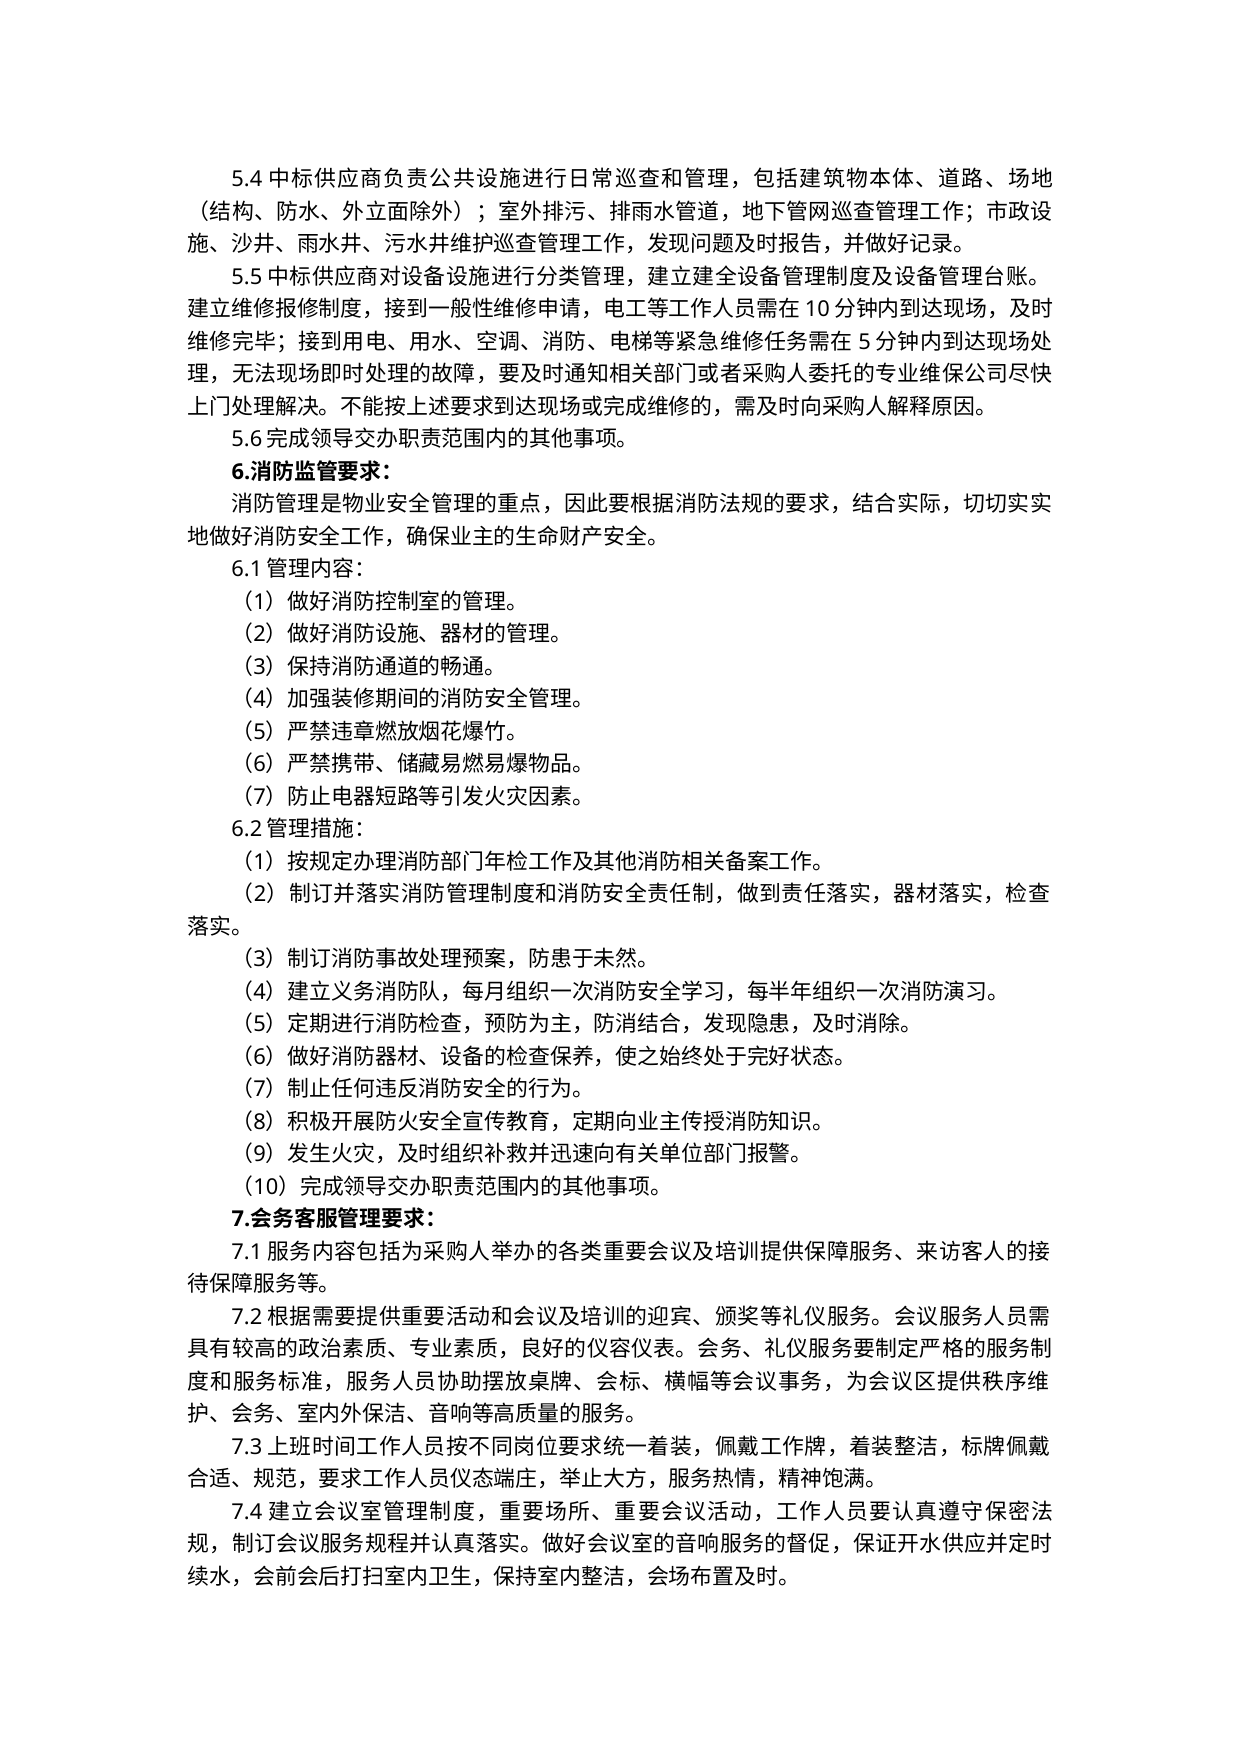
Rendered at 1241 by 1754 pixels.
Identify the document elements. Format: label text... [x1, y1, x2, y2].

text （9）发生火灾，及时组织补救并迅速向有关单位部门报警。 [187, 1137, 1053, 1169]
text 5.4中标供应商负责公共设施进行日常巡查和管理，包括建筑物本体、道路、场地（结构、防水、外立面除外）；室外排污、排雨水管道，地下管网巡查管理工作；市政设施、沙井、雨水井、污水井维护巡查管理工作，发现问题及时报告，并做好记录。 [187, 162, 1053, 259]
text （3）制订消防事故处理预案，防患于未然。 [187, 942, 1053, 974]
text （8）积极开展防火安全宣传教育，定期向业主传授消防知识。 [187, 1104, 1053, 1137]
text 5.6完成领导交办职责范围内的其他事项。 [187, 422, 1053, 454]
text 7.2根据需要提供重要活动和会议及培训的迎宾、颁奖等礼仪服务。会议服务人员需具有较高的政治素质、专业素质，良好的仪容仪表。会务、礼仪服务要制定严格的服务制度和服务标准，服务人员协助摆放桌牌、会标、横幅等会议事务，为会议区提供秩序维护、会务、室内外保洁、音响等高质量的服务。 [187, 1299, 1053, 1429]
text （5）定期进行消防检查，预防为主，防消结合，发现隐患，及时消除。 [187, 1007, 1053, 1039]
text （2）制订并落实消防管理制度和消防安全责任制，做到责任落实，器材落实，检查落实。 [187, 877, 1053, 942]
text 7.1服务内容包括为采购人举办的各类重要会议及培训提供保障服务、来访客人的接待保障服务等。 [187, 1234, 1053, 1299]
text 7.3上班时间工作人员按不同岗位要求统一着装，佩戴工作牌，着装整洁，标牌佩戴合适、规范，要求工作人员仪态端庄，举止大方，服务热情，精神饱满。 [187, 1429, 1053, 1494]
text （6）做好消防器材、设备的检查保养，使之始终处于完好状态。 [187, 1039, 1053, 1072]
text 7.4建立会议室管理制度，重要场所、重要会议活动，工作人员要认真遵守保密法规，制订会议服务规程并认真落实。做好会议室的音响服务的督促，保证开水供应并定时续水，会前会后打扫室内卫生，保持室内整洁，会场布置及时。 [187, 1494, 1053, 1592]
text 6.2管理措施： [187, 812, 1053, 844]
text （4）建立义务消防队，每月组织一次消防安全学习，每半年组织一次消防演习。 [187, 974, 1053, 1007]
text 消防管理是物业安全管理的重点，因此要根据消防法规的要求，结合实际，切切实实地做好消防安全工作，确保业主的生命财产安全。 [187, 487, 1053, 552]
text 5.5中标供应商对设备设施进行分类管理，建立建全设备管理制度及设备管理台账。建立维修报修制度，接到一般性维修申请，电工等工作人员需在10分钟内到达现场，及时维修完毕；接到用电、用水、空调、消防、电梯等紧急维修任务需在5分钟内到达现场处理，无法现场即时处理的故障，要及时通知相关部门或者采购人委托的专业维保公司尽快上门处理解决。不能按上述要求到达现场或完成维修的，需及时向采购人解释原因。 [187, 259, 1053, 422]
text （7）防止电器短路等引发火灾因素。 [187, 779, 1053, 812]
text 7.会务客服管理要求： [187, 1202, 1053, 1234]
text 6.1管理内容： [187, 552, 1053, 584]
text （5）严禁违章燃放烟花爆竹。 [187, 714, 1053, 747]
text （7）制止任何违反消防安全的行为。 [187, 1072, 1053, 1104]
text 6.消防监管要求： [187, 454, 1053, 487]
text （3）保持消防通道的畅通。 [187, 649, 1053, 682]
text （2）做好消防设施、器材的管理。 [187, 617, 1053, 649]
text （4）加强装修期间的消防安全管理。 [187, 682, 1053, 714]
text （6）严禁携带、储藏易燃易爆物品。 [187, 747, 1053, 779]
text （10）完成领导交办职责范围内的其他事项。 [187, 1169, 1053, 1202]
text （1）按规定办理消防部门年检工作及其他消防相关备案工作。 [187, 844, 1053, 877]
text （1）做好消防控制室的管理。 [187, 584, 1053, 617]
